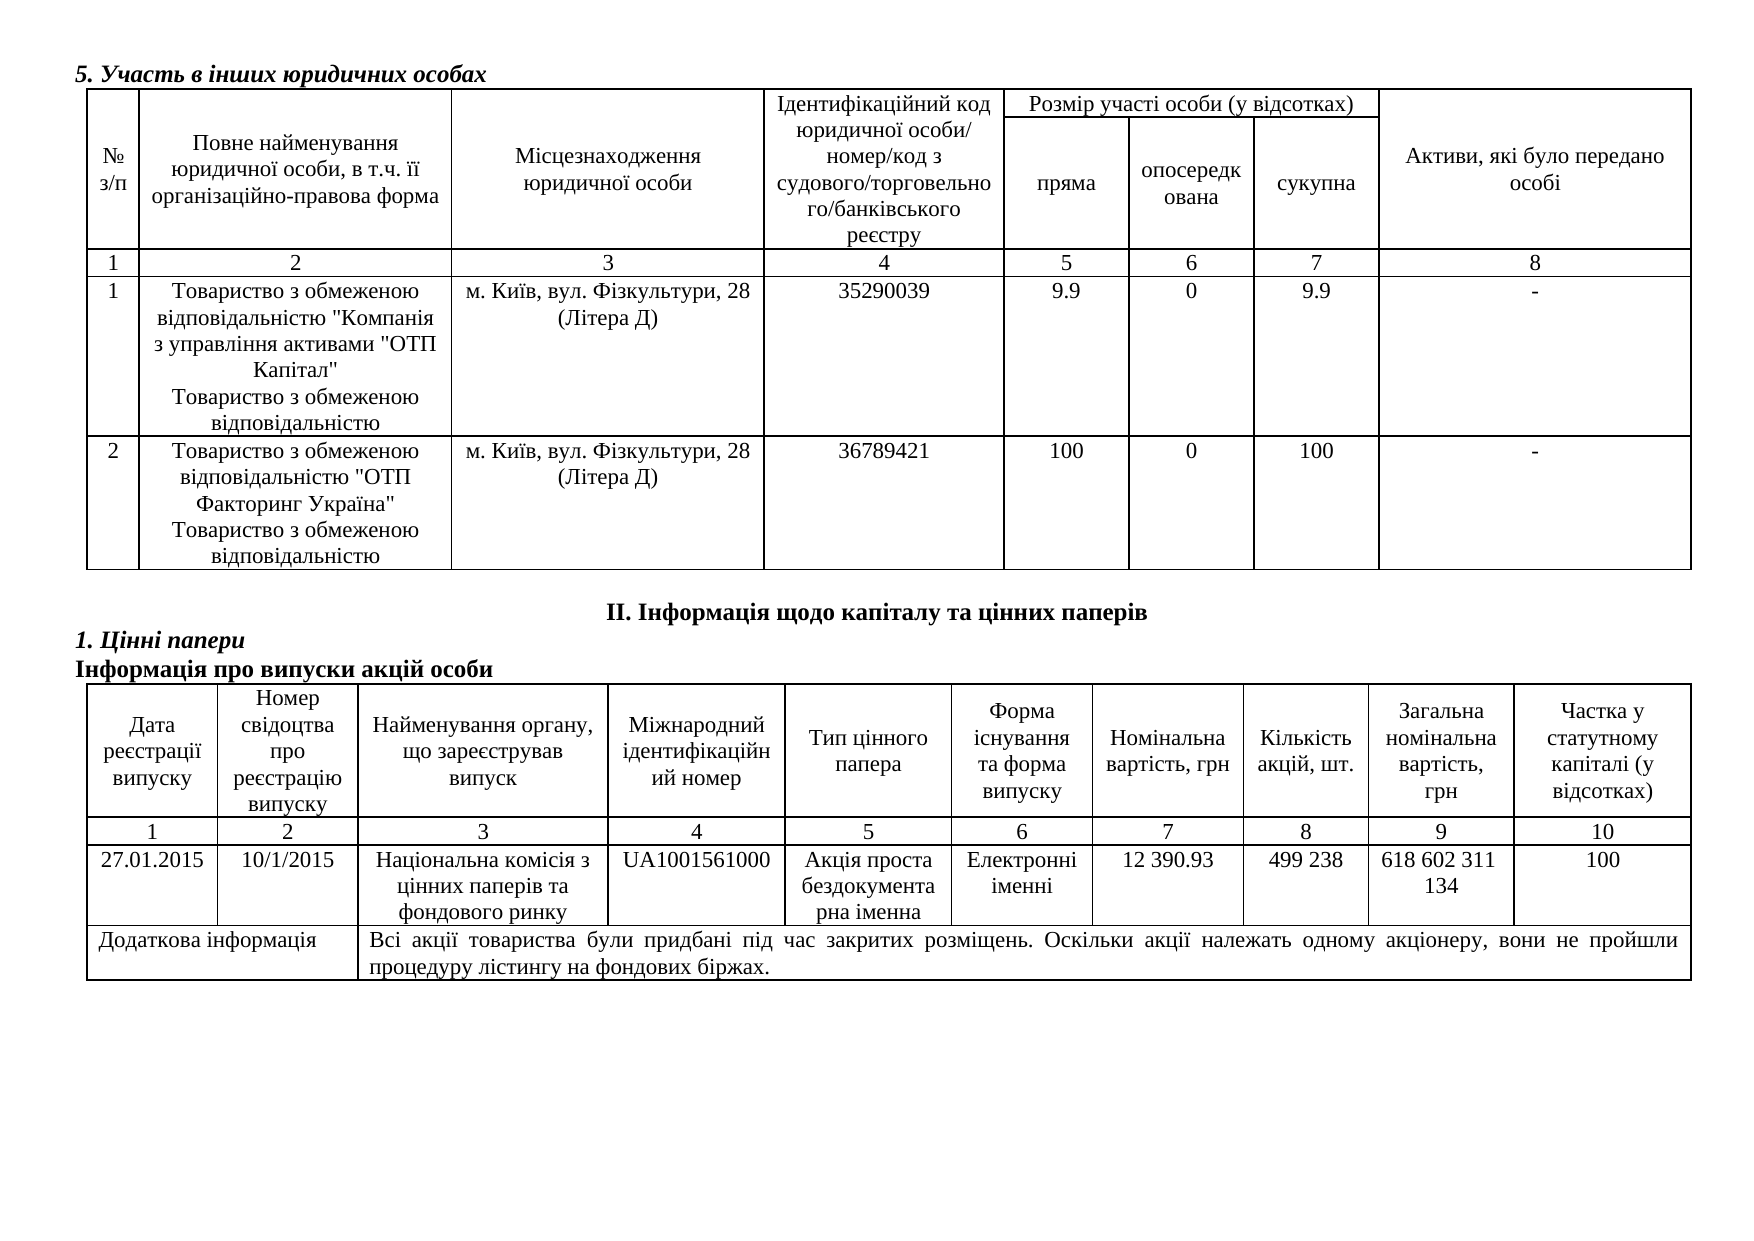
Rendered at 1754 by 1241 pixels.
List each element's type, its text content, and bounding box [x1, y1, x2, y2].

table_cell 1 [88, 818, 217, 844]
table_cell Всi акцiї товариства були придбанi пiд час закритих розмiщень. Оскiльки акцiї належать одному акцiонеру, вони не пройшли процедуру лiстингу на фондових бiржах. [359, 926, 1690, 979]
table_header Кількість акцій, шт. [1244, 685, 1368, 816]
table_cell 36789421 [765, 437, 1003, 569]
table_cell 10 [1515, 818, 1690, 844]
table_cell 2 [88, 437, 138, 569]
table_header Розмір участі особи (у відсотках) [1005, 90, 1378, 116]
table_header Місцезнаходження юридичної особи [452, 90, 763, 248]
table_cell Електронні іменні [952, 846, 1092, 925]
table_cell 3 [359, 818, 607, 844]
table_cell 7 [1255, 250, 1378, 276]
text II. Інформація щодо капіталу та цінних паперів [75, 597, 1679, 625]
table_cell 27.01.2015 [88, 846, 217, 925]
text 5. Участь в інших юридичних особах [75, 59, 1679, 88]
table_cell пряма [1005, 118, 1128, 248]
table_cell 8 [1244, 818, 1368, 844]
table_cell 9 [1369, 818, 1513, 844]
table_header Міжнародний ідентифікаційний номер [609, 685, 784, 816]
table_cell Товариство з обмеженою вiдповiдальнiстю "ОТП Факторинг Україна" Товариство з обмеженою відповідальністю [140, 437, 451, 569]
table_cell 9.9 [1255, 277, 1378, 435]
table_cell UA1001561000 [609, 846, 784, 925]
table_cell 6 [952, 818, 1092, 844]
table_cell 8 [1380, 250, 1690, 276]
table_cell 4 [609, 818, 784, 844]
table_cell 1 [88, 250, 138, 276]
table_cell 9.9 [1005, 277, 1128, 435]
table_header Форма існування та форма випуску [952, 685, 1092, 816]
table_header Частка у статутному капіталі (у відсотках) [1515, 685, 1690, 816]
table_cell 0 [1130, 277, 1253, 435]
table_cell 4 [765, 250, 1003, 276]
table_cell 35290039 [765, 277, 1003, 435]
table_cell м. Київ, вул. Фiзкультури, 28 (Лiтера Д) [452, 277, 763, 435]
table_header Найменування органу, що зареєстрував випуск [359, 685, 607, 816]
table_cell Додаткова інформація [88, 926, 357, 979]
table_cell 7 [1093, 818, 1243, 844]
table_cell 5 [1005, 250, 1128, 276]
table_header Ідентифікаційний код юридичної особи/ номер/код з судового/торговельного/банківського реєстру [765, 90, 1003, 248]
table_cell 3 [452, 250, 763, 276]
table_cell сукупна [1255, 118, 1378, 248]
table_cell 12 390.93 [1093, 846, 1243, 925]
table_cell 6 [1130, 250, 1253, 276]
table_cell 5 [786, 818, 951, 844]
table_header Номінальна вартість, грн [1093, 685, 1243, 816]
table_cell опосередкована [1130, 118, 1253, 248]
table_cell 499 238 [1244, 846, 1368, 925]
table_cell Акція проста бездокументарна іменна [786, 846, 951, 925]
table_header Активи, які було передано особі [1380, 90, 1690, 248]
table_header Номер свідоцтва про реєстрацію випуску [218, 685, 357, 816]
table_cell 618 602 311 134 [1369, 846, 1513, 925]
table_cell 1 [88, 277, 138, 435]
text Інформація про випуски акцій особи [75, 654, 1679, 683]
table_cell Нацiональна комiсiя з цiнних паперiв та фондового ринку [359, 846, 607, 925]
table_cell Товариство з обмеженою вiдповiдальнiстю "Компанiя з управлiння активами "ОТП Капiтал" Товариство з обмеженою відповідальністю [140, 277, 451, 435]
table_cell 2 [218, 818, 357, 844]
text 1. Цінні папери [75, 625, 1679, 654]
table_cell - [1380, 277, 1690, 435]
table_header № з/п [88, 90, 138, 248]
table_header Дата реєстрації випуску [88, 685, 217, 816]
table_cell 10/1/2015 [218, 846, 357, 925]
table_header Повне найменування юридичної особи, в т.ч. її організаційно-правова форма [140, 90, 451, 248]
table_cell - [1380, 437, 1690, 569]
table_header Тип цінного папера [786, 685, 951, 816]
table_cell 2 [140, 250, 451, 276]
table_cell 100 [1005, 437, 1128, 569]
table_cell 0 [1130, 437, 1253, 569]
table_cell м. Київ, вул. Фiзкультури, 28 (Лiтера Д) [452, 437, 763, 569]
table_cell 100 [1255, 437, 1378, 569]
table_header Загальна номінальна вартість, грн [1369, 685, 1513, 816]
table_cell 100 [1515, 846, 1690, 925]
